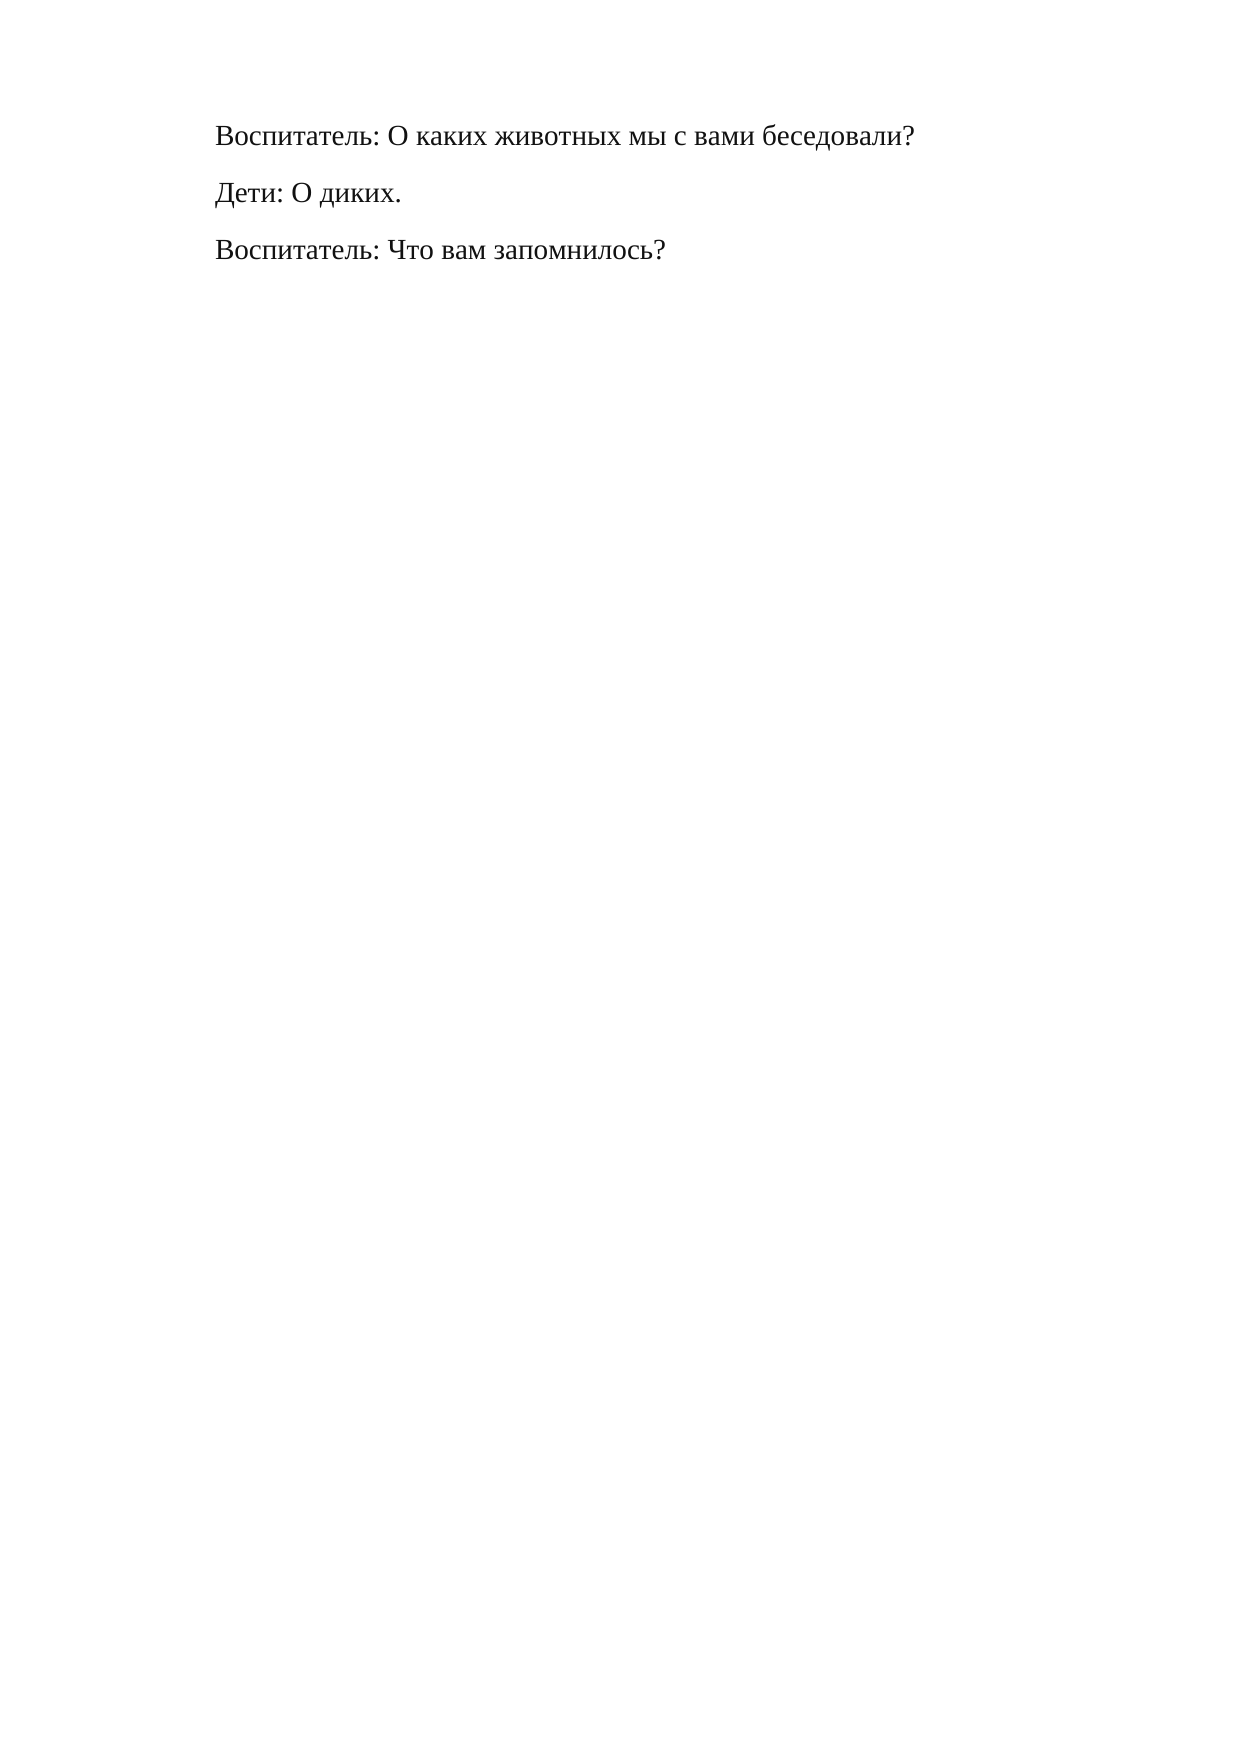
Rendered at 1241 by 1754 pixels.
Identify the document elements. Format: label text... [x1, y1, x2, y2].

text Дети: О диких. [177, 175, 1152, 209]
text Воспитатель: Что вам запомнилось? [177, 232, 1152, 266]
text Воспитатель: О каких животных мы с вами беседовали? [177, 118, 1152, 152]
